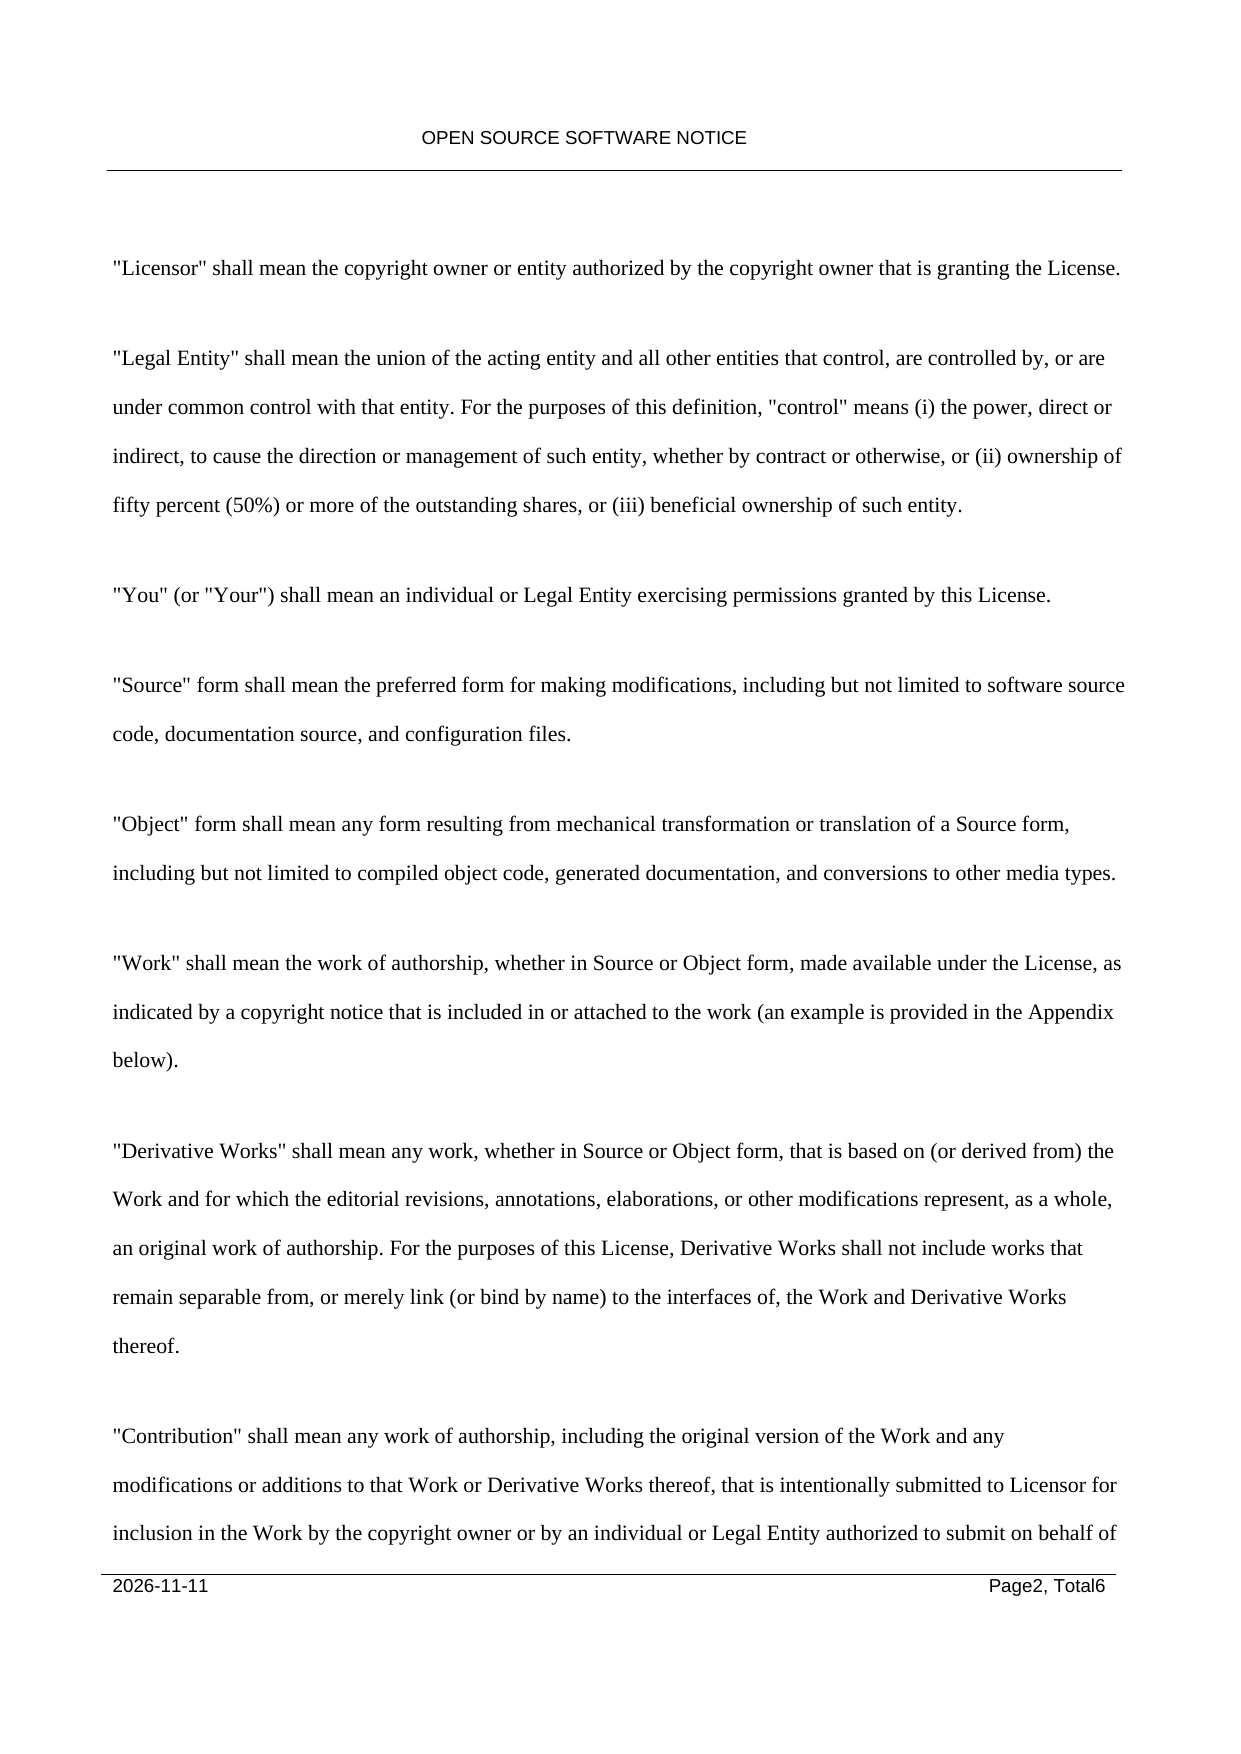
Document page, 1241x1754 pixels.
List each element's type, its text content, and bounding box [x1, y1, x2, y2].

text "You" (or "Your") shall mean an individual or Legal Entity exercising permissions granted by this License. [112, 578, 1128, 611]
text "Object" form shall mean any form resulting from mechanical transformation or translation of a Source form, including but not limited to compiled object code, generated documentation, and conversions to other media types. [112, 807, 1128, 888]
text "Legal Entity" shall mean the union of the acting entity and all other entities that control, are controlled by, or are under common control with that entity. For the purposes of this definition, "control" means (i) the power, direct or indirect, to cause the direction or management of such entity, whether by contract or otherwise, or (ii) ownership of fifty percent (50%) or more of the outstanding shares, or (iii) beneficial ownership of such entity. [112, 342, 1128, 520]
text "Derivative Works" shall mean any work, whether in Source or Object form, that is based on (or derived from) the Work and for which the editorial revisions, annotations, elaborations, or other modifications represent, as a whole, an original work of authorship. For the purposes of this License, Derivative Works shall not include works that remain separable from, or merely link (or bind by name) to the interfaces of, the Work and Derivative Works thereof. [112, 1134, 1128, 1361]
text "Licensor" shall mean the copyright owner or entity authorized by the copyright owner that is granting the License. [112, 251, 1128, 284]
text "Work" shall mean the work of authorship, whether in Source or Object form, made available under the License, as indicated by a copyright notice that is included in or attached to the work (an example is provided in the Appendix below). [112, 946, 1128, 1076]
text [112, 1419, 1128, 1549]
text "Source" form shall mean the preferred form for making modifications, including but not limited to software source code, documentation source, and configuration files. [112, 668, 1128, 749]
